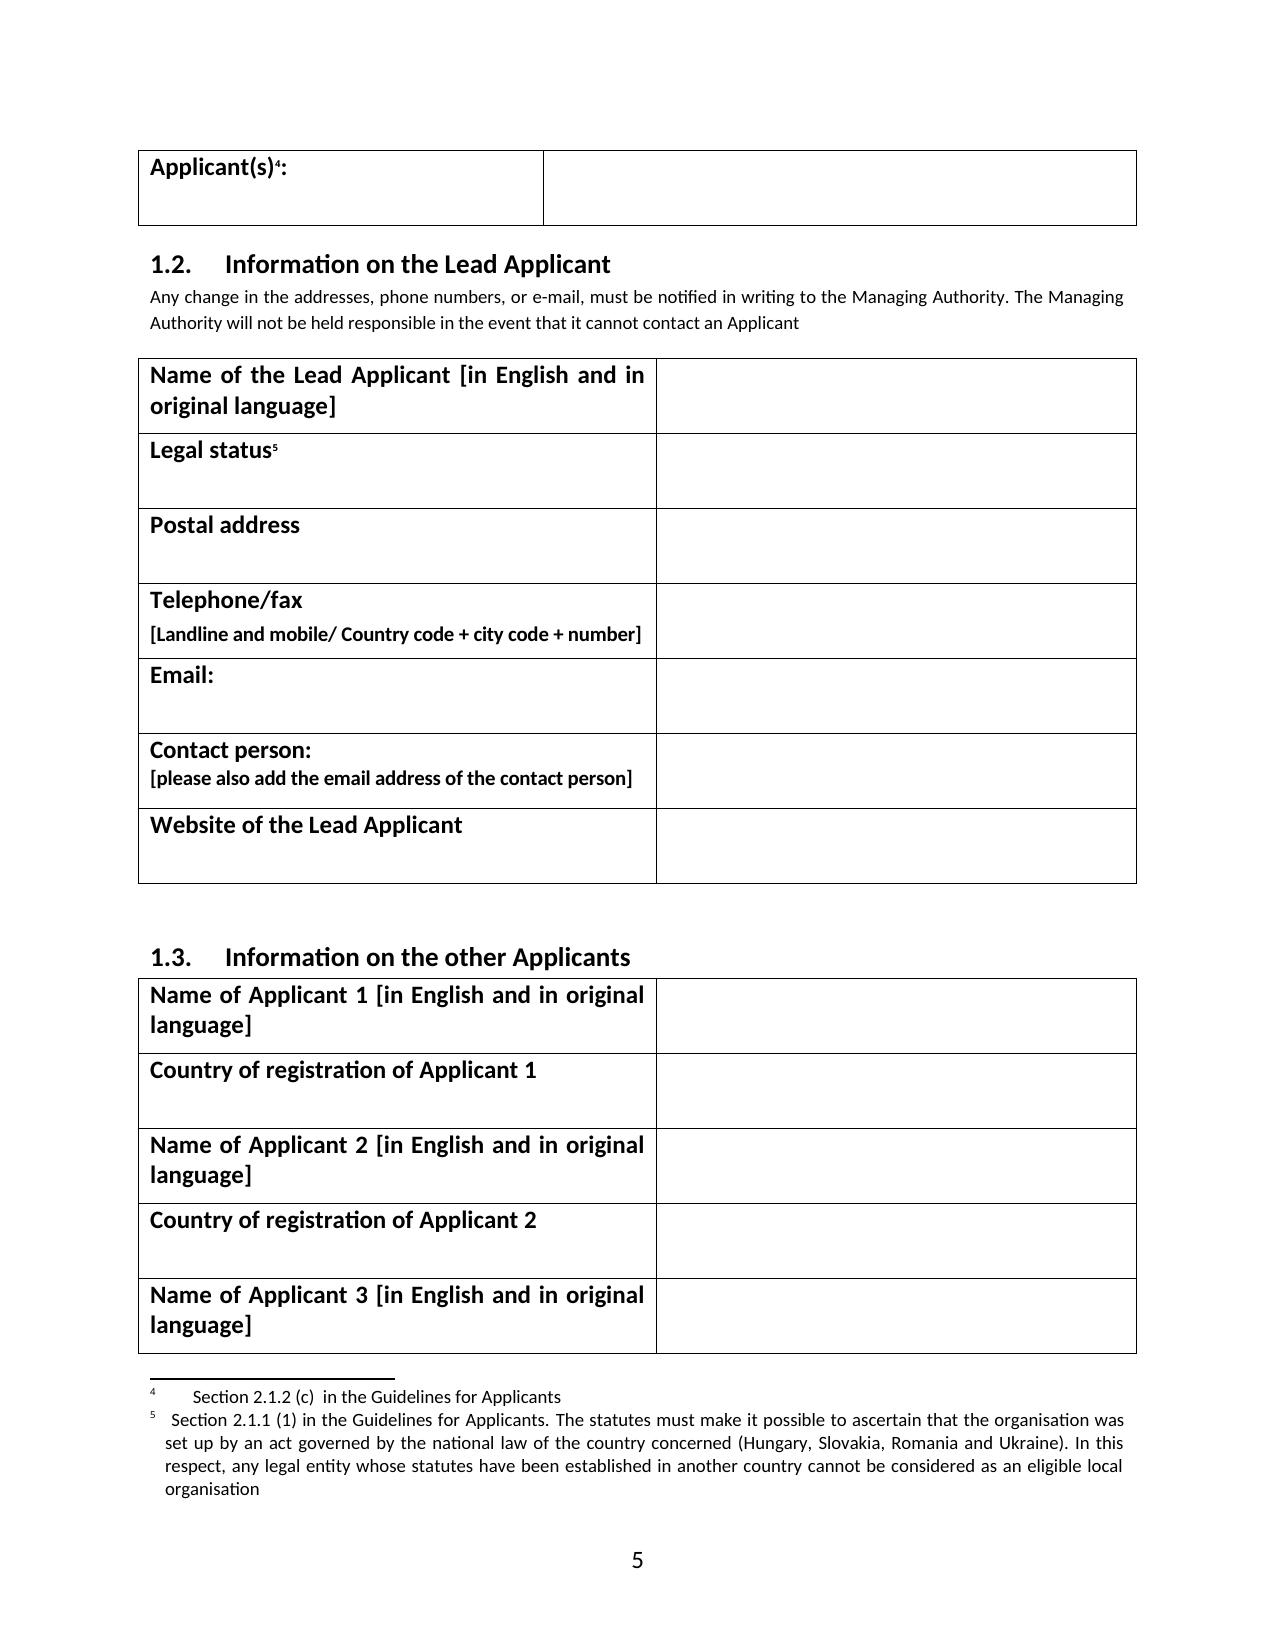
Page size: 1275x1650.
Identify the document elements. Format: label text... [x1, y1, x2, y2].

table_cell [657, 1129, 1136, 1203]
table_cell Website of the Lead Applicant [139, 809, 656, 883]
table_cell [657, 809, 1136, 883]
table_header Name of the Lead Applicant [in English and in original language] [139, 359, 656, 433]
table_header Name of Applicant 1 [in English and in original language] [139, 979, 656, 1053]
table_cell [657, 1204, 1136, 1278]
table_cell Country of registration of Applicant 2 [139, 1204, 656, 1278]
table_cell Email: [139, 659, 656, 733]
table_cell Telephone/fax [Landline and mobile/ Country code + city code + number] [139, 584, 656, 658]
table_cell [657, 584, 1136, 658]
table_cell Legal status [139, 434, 656, 508]
table_cell [657, 1054, 1136, 1128]
table_cell Country of registration of Applicant 1 [139, 1054, 656, 1128]
table_cell [657, 434, 1136, 508]
table_cell [657, 659, 1136, 733]
table_cell Name of Applicant 3 [in English and in original language] [139, 1279, 656, 1353]
subtitle Information on the other Applicants [150, 940, 1125, 973]
table_cell Applicant(s): [139, 151, 543, 225]
table_header [657, 979, 1136, 1053]
subtitle Information on the Lead Applicant [150, 247, 1125, 280]
table_cell [657, 734, 1136, 808]
table_cell [544, 151, 1136, 225]
text Any change in the addresses, phone numbers, or e-mail, must be notified in writing to the Managing Authority. The Managing Authority will not be held responsible in the event that it cannot contact an Applicant [150, 285, 1125, 334]
table_header [657, 359, 1136, 433]
table_cell Name of Applicant 2 [in English and in original language] [139, 1129, 656, 1203]
table_cell Contact person: [please also add the email address of the contact person] [139, 734, 656, 808]
table_cell [657, 509, 1136, 583]
table_cell [657, 1279, 1136, 1353]
table_cell Postal address [139, 509, 656, 583]
